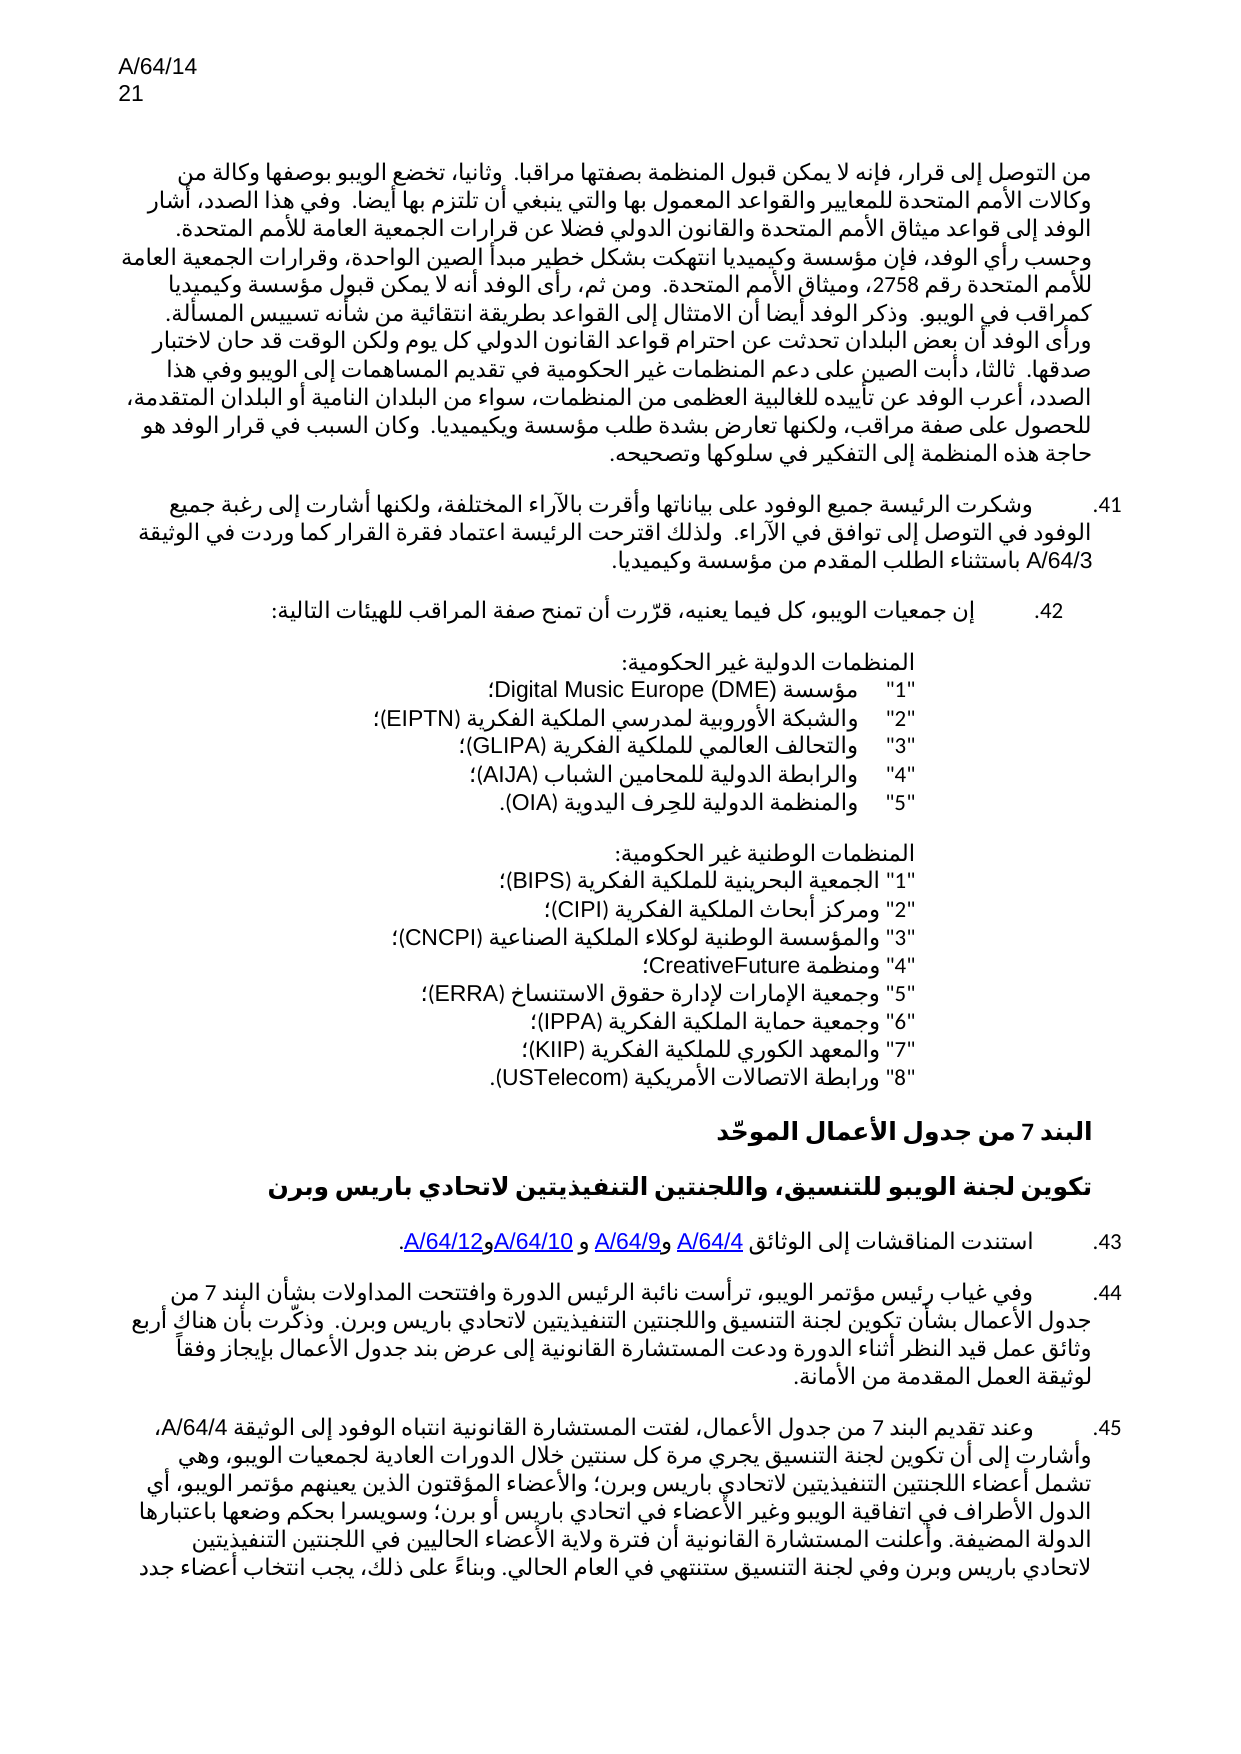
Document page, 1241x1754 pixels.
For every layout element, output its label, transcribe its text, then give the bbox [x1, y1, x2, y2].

text "4" ومنظمة CreativeFuture؛ [118, 951, 916, 979]
text وفي غياب رئيس مؤتمر الويبو، ترأست نائبة الرئيس الدورة وافتتحت المداولات بشأن البند 7 من جدول الأعمال بشأن تكوين لجنة التنسيق واللجنتين التنفيذيتين لاتحادي باريس وبرن. وذكّرت بأن هناك أربع وثائق عمل قيد النظر أثناء الدورة ودعت المستشارة القانونية إلى عرض بند جدول الأعمال بإيجاز وفقاً لوثيقة العمل المقدمة من الأمانة. [118, 1278, 1092, 1390]
text "8" ورابطة الاتصالات الأمريكية (USTelecom). [118, 1063, 915, 1091]
text "7" والمعهد الكوري للملكية الفكرية (KIIP)؛ [118, 1035, 916, 1063]
subtitle البند 7 من جدول الأعمال الموحّد [118, 1116, 1092, 1146]
text "5" وجمعية الإمارات لإدارة حقوق الاستنساخ (ERRA)؛ [118, 979, 916, 1007]
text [118, 1413, 1092, 1581]
text "4" والرابطة الدولية للمحامين الشباب (AIJA)؛ [118, 760, 916, 788]
text "3" والتحالف العالمي للملكية الفكرية (GLIPA)؛ [118, 732, 916, 760]
text المنظمات الدولية غير الحكومية: [118, 648, 915, 676]
subtitle تكوين لجنة الويبو للتنسيق، واللجنتين التنفيذيتين لاتحادي باريس وبرن [118, 1171, 1092, 1202]
text "1" مؤسسة Digital Music Europe (DME)؛ [118, 676, 916, 704]
text "6" وجمعية حماية الملكية الفكرية (IPPA)؛ [118, 1007, 916, 1035]
text "5" والمنظمة الدولية للحِرف اليدوية (OIA). [118, 788, 915, 816]
text المنظمات الوطنية غير الحكومية: [118, 839, 915, 867]
text وشكرت الرئيسة جميع الوفود على بياناتها وأقرت بالآراء المختلفة، ولكنها أشارت إلى رغبة جميع الوفود في التوصل إلى توافق في الآراء. ولذلك اقترحت الرئيسة اعتماد فقرة القرار كما وردت في الوثيقة A/64/3 باستثناء الطلب المقدم من مؤسسة وكيميديا. [118, 490, 1092, 574]
text "3" والمؤسسة الوطنية لوكلاء الملكية الصناعية (CNCPI)؛ [118, 923, 916, 951]
text استندت المناقشات إلى الوثائق A/64/4 وA/64/9 و A/64/10وA/64/12. [118, 1227, 1092, 1255]
text "2" ومركز أبحاث الملكية الفكرية (CIPI)؛ [118, 895, 916, 923]
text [118, 158, 1092, 467]
text "1" الجمعية البحرينية للملكية الفكرية (BIPS)؛ [118, 867, 916, 895]
text إن جمعيات الويبو، كل فيما يعنيه، قرّرت أن تمنح صفة المراقب للهيئات التالية: [118, 597, 1034, 625]
text "2" والشبكة الأوروبية لمدرسي الملكية الفكرية (EIPTN)؛ [118, 704, 916, 732]
